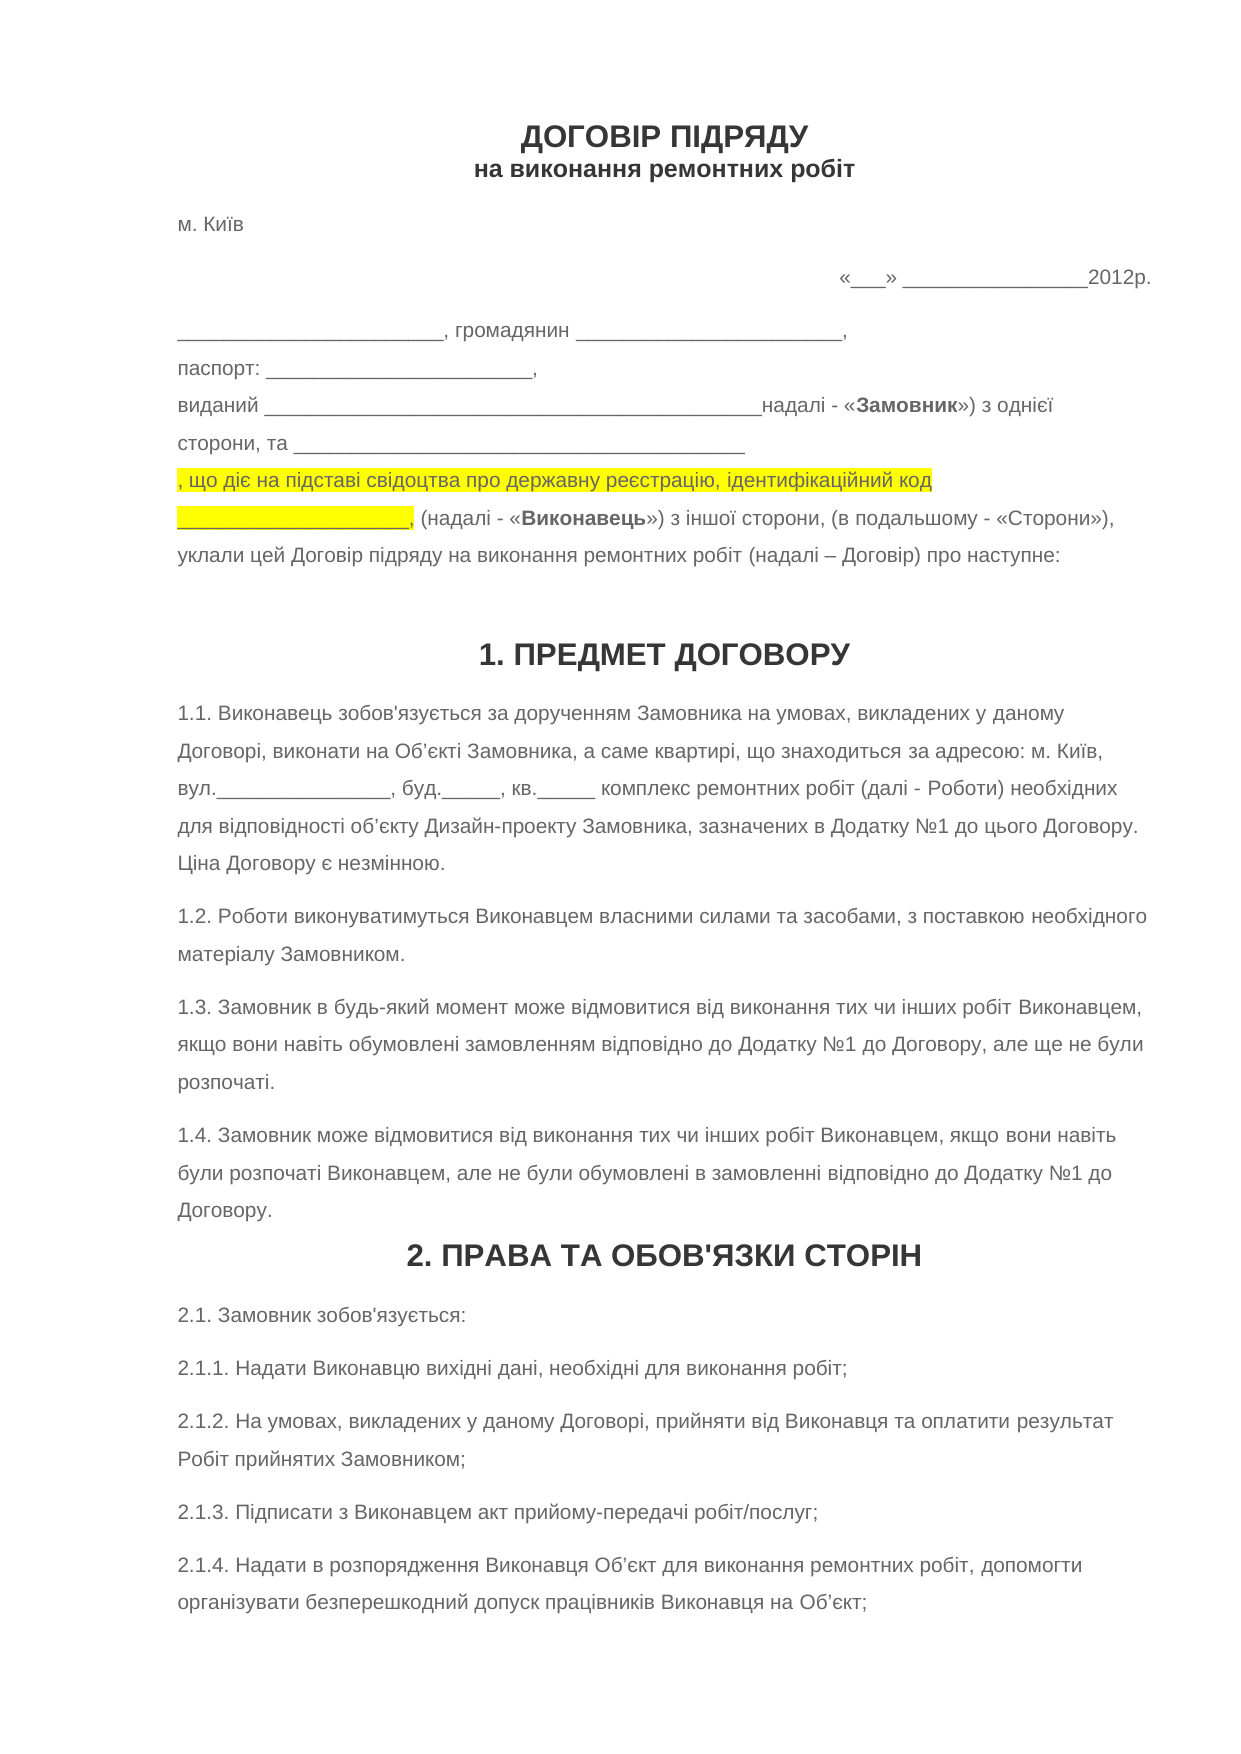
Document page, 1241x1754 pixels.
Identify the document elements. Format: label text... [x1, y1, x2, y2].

text 2.1. Замовник зобов'язується: [177, 1289, 1152, 1327]
text м. Київ [177, 198, 1152, 236]
text 2.1.3. Підписати з Виконавцем акт прийому-передачі робіт/послуг; [177, 1486, 1152, 1523]
text 1.4. Замовник може відмовитися від виконання тих чи інших робіт Виконавцем, якщо вони навіть були розпочаті Виконавцем, але не були обумовлені в замовленні відповідно до Додатку №1 до Договору. [177, 1109, 1152, 1222]
text 2.1.1. Надати Виконавцю вихідні дані, необхідні для виконання робіт; [177, 1342, 1152, 1380]
text 1.1. Виконавець зобов'язується за дорученням Замовника на умовах, викладених у даному Договорі, виконати на Об’єкті Замовника, а саме квартирі, що знаходиться за адресою: м. Київ, вул._______________, буд._____, кв._____ комплекс ремонтних робіт (далі - Роботи) необхідних для відповідності об’єкту Дизайн-проекту Замовника, зазначених в Додатку №1 до цього Договору. Ціна Договору є незмінною. [177, 687, 1152, 875]
text 1.2. Роботи виконуватимуться Виконавцем власними силами та засобами, з поставкою необхідного матеріалу Замовником. [177, 891, 1152, 966]
text 2.1.2. На умовах, викладених у даному Договорі, прийняти від Виконавця та оплатити результат Робіт прийнятих Замовником; [177, 1395, 1152, 1470]
text ДОГОВІР ПІДРЯДУ [177, 118, 1152, 154]
text на виконання ремонтних робіт [177, 154, 1152, 183]
text _______________________, громадянин _______________________, паспорт: _______________________, виданий ___________________________________________надалі - «Замовник») з однієї сторони, та _______________________________________ [177, 305, 1152, 455]
text «___» ________________2012р. [177, 252, 1152, 289]
text , що діє на підставі свідоцтва про державну реєстрацію, ідентифікаційний код ____________________, (надалі - «Виконавець») з іншої сторони, (в подальшому - «Сторони»), уклали цей Договір підряду на виконання ремонтних робіт (надалі – Договір) про наступне: [177, 455, 1152, 567]
text 2. ПРАВА ТА ОБОВ'ЯЗКИ СТОРІН [177, 1237, 1152, 1273]
text 1. ПРЕДМЕТ ДОГОВОРУ [177, 636, 1152, 672]
text 2.1.4. Надати в розпорядження Виконавця Об’єкт для виконання ремонтних робіт, допомогти організувати безперешкодний допуск працівників Виконавця на Об’єкт; [177, 1539, 1152, 1614]
text 1.3. Замовник в будь-який момент може відмовитися від виконання тих чи інших робіт Виконавцем, якщо вони навіть обумовлені замовленням відповідно до Додатку №1 до Договору, але ще не були розпочаті. [177, 981, 1152, 1094]
